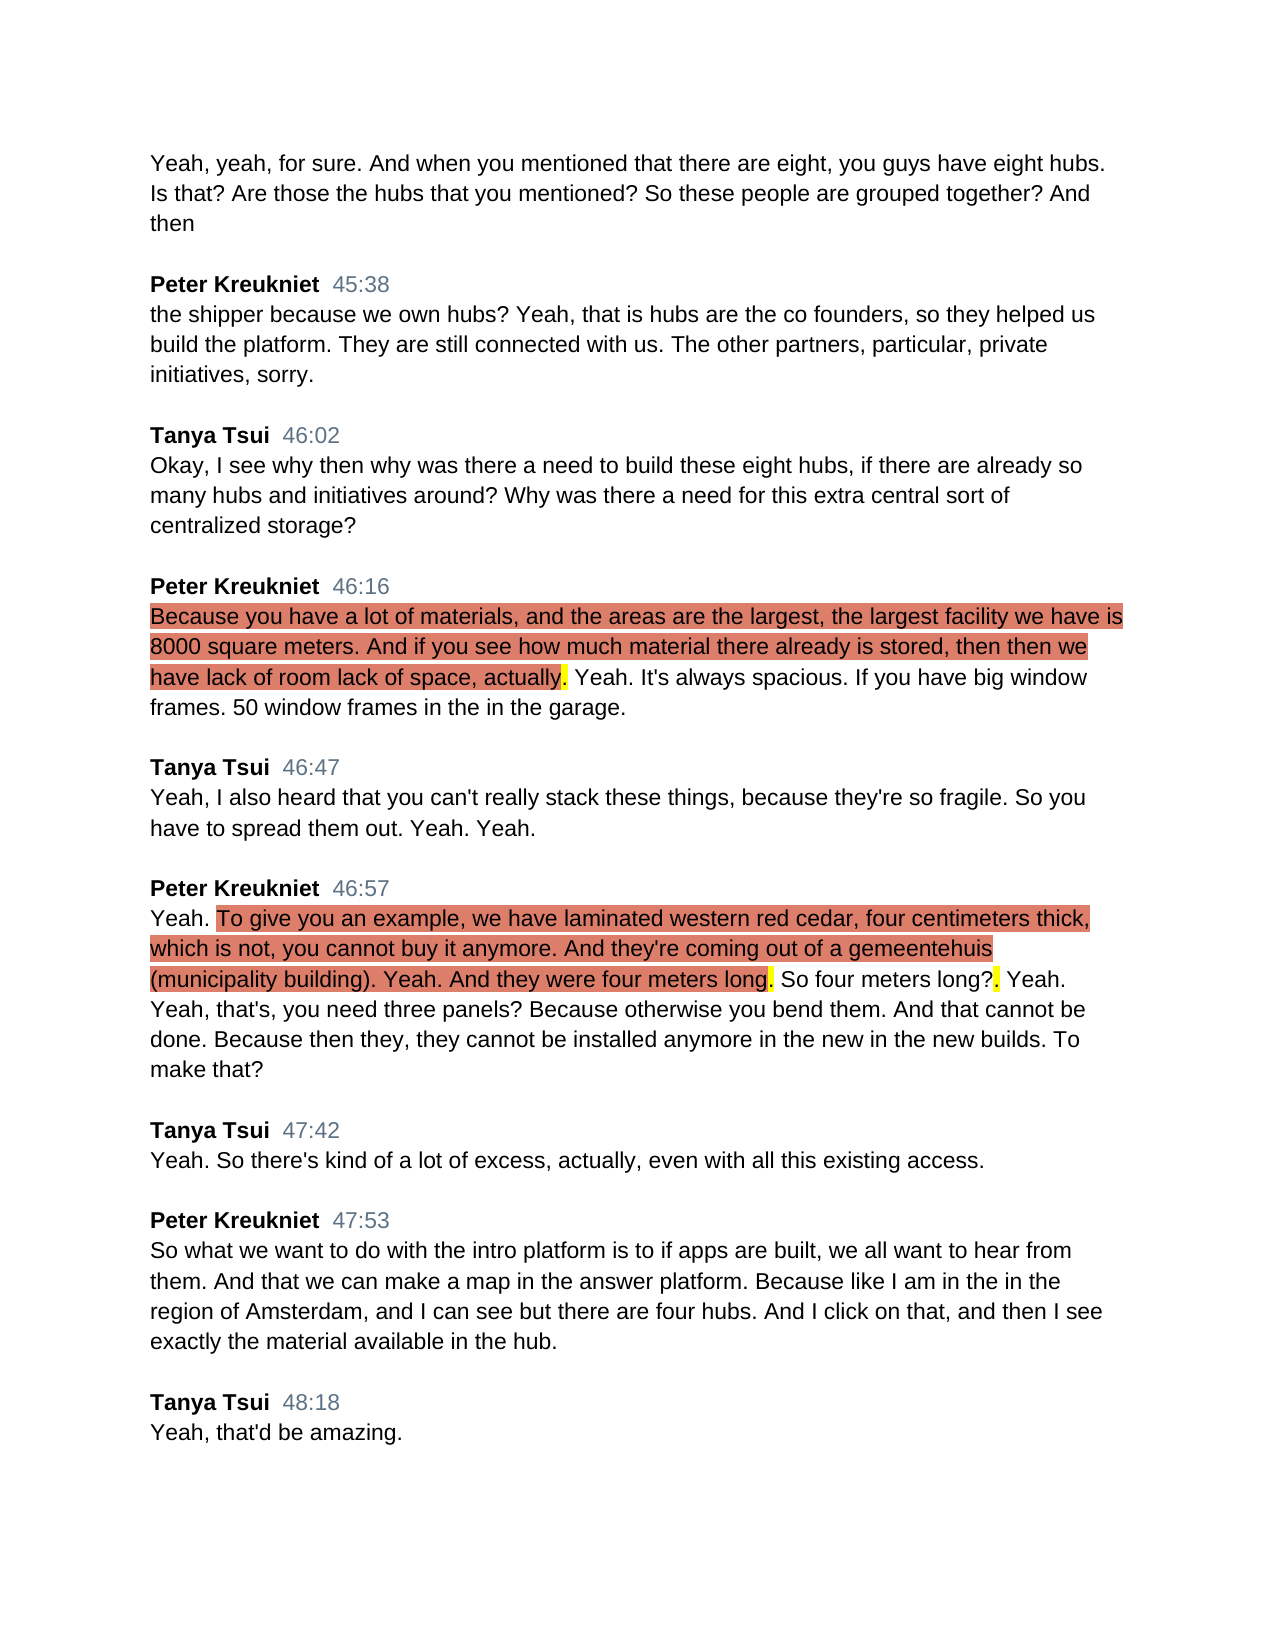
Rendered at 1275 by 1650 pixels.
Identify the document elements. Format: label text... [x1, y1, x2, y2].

text So what we want to do with the intro platform is to if apps are built, we all want to hear from them. And that we can make a map in the answer platform. Because like I am in the in the region of Amsterdam, and I can see but there are four hubs. And I click on that, and then I see exactly the material available in the hub. [150, 1237, 1125, 1354]
text Tanya Tsui 47:42 [150, 1117, 1125, 1143]
text Peter Kreukniet 47:53 [150, 1207, 1125, 1234]
text Tanya Tsui 48:18 [150, 1388, 1125, 1415]
text Peter Kreukniet 46:16 [150, 573, 1125, 599]
text Peter Kreukniet 46:57 [150, 875, 1125, 901]
text Tanya Tsui 46:02 [150, 422, 1125, 448]
text the shipper because we own hubs? Yeah, that is hubs are the co founders, so they helped us build the platform. They are still connected with us. The other partners, particular, private initiatives, sorry. [150, 301, 1125, 388]
text Yeah. So there's kind of a lot of excess, actually, even with all this existing access. [150, 1147, 1125, 1173]
text Yeah, that'd be amazing. [150, 1419, 1125, 1445]
text Because you have a lot of materials, and the areas are the largest, the largest facility we have is 8000 square meters. And if you see how much material there already is stored, then then we have lack of room lack of space, actually. Yeah. It's always spacious. If you have big window frames. 50 window frames in the in the garage. [150, 603, 1125, 720]
text Yeah, yeah, for sure. And when you mentioned that there are eight, you guys have eight hubs. Is that? Are those the hubs that you mentioned? So these people are grouped together? And then [150, 150, 1125, 237]
text Yeah, I also heard that you can't really stack these things, because they're so fragile. So you have to spread them out. Yeah. Yeah. [150, 784, 1125, 841]
text Tanya Tsui 46:47 [150, 754, 1125, 781]
text Peter Kreukniet 45:38 [150, 271, 1125, 297]
text Yeah. To give you an example, we have laminated western red cedar, four centimeters thick, which is not, you cannot buy it anymore. And they're coming out of a gemeentehuis (municipality building). Yeah. And they were four meters long. So four meters long?. Yeah. Yeah, that's, you need three panels? Because otherwise you bend them. And that cannot be done. Because then they, they cannot be installed anymore in the new in the new builds. To make that? [150, 905, 1125, 1083]
text Okay, I see why then why was there a need to build these eight hubs, if there are already so many hubs and initiatives around? Why was there a need for this extra central sort of centralized storage? [150, 452, 1125, 539]
